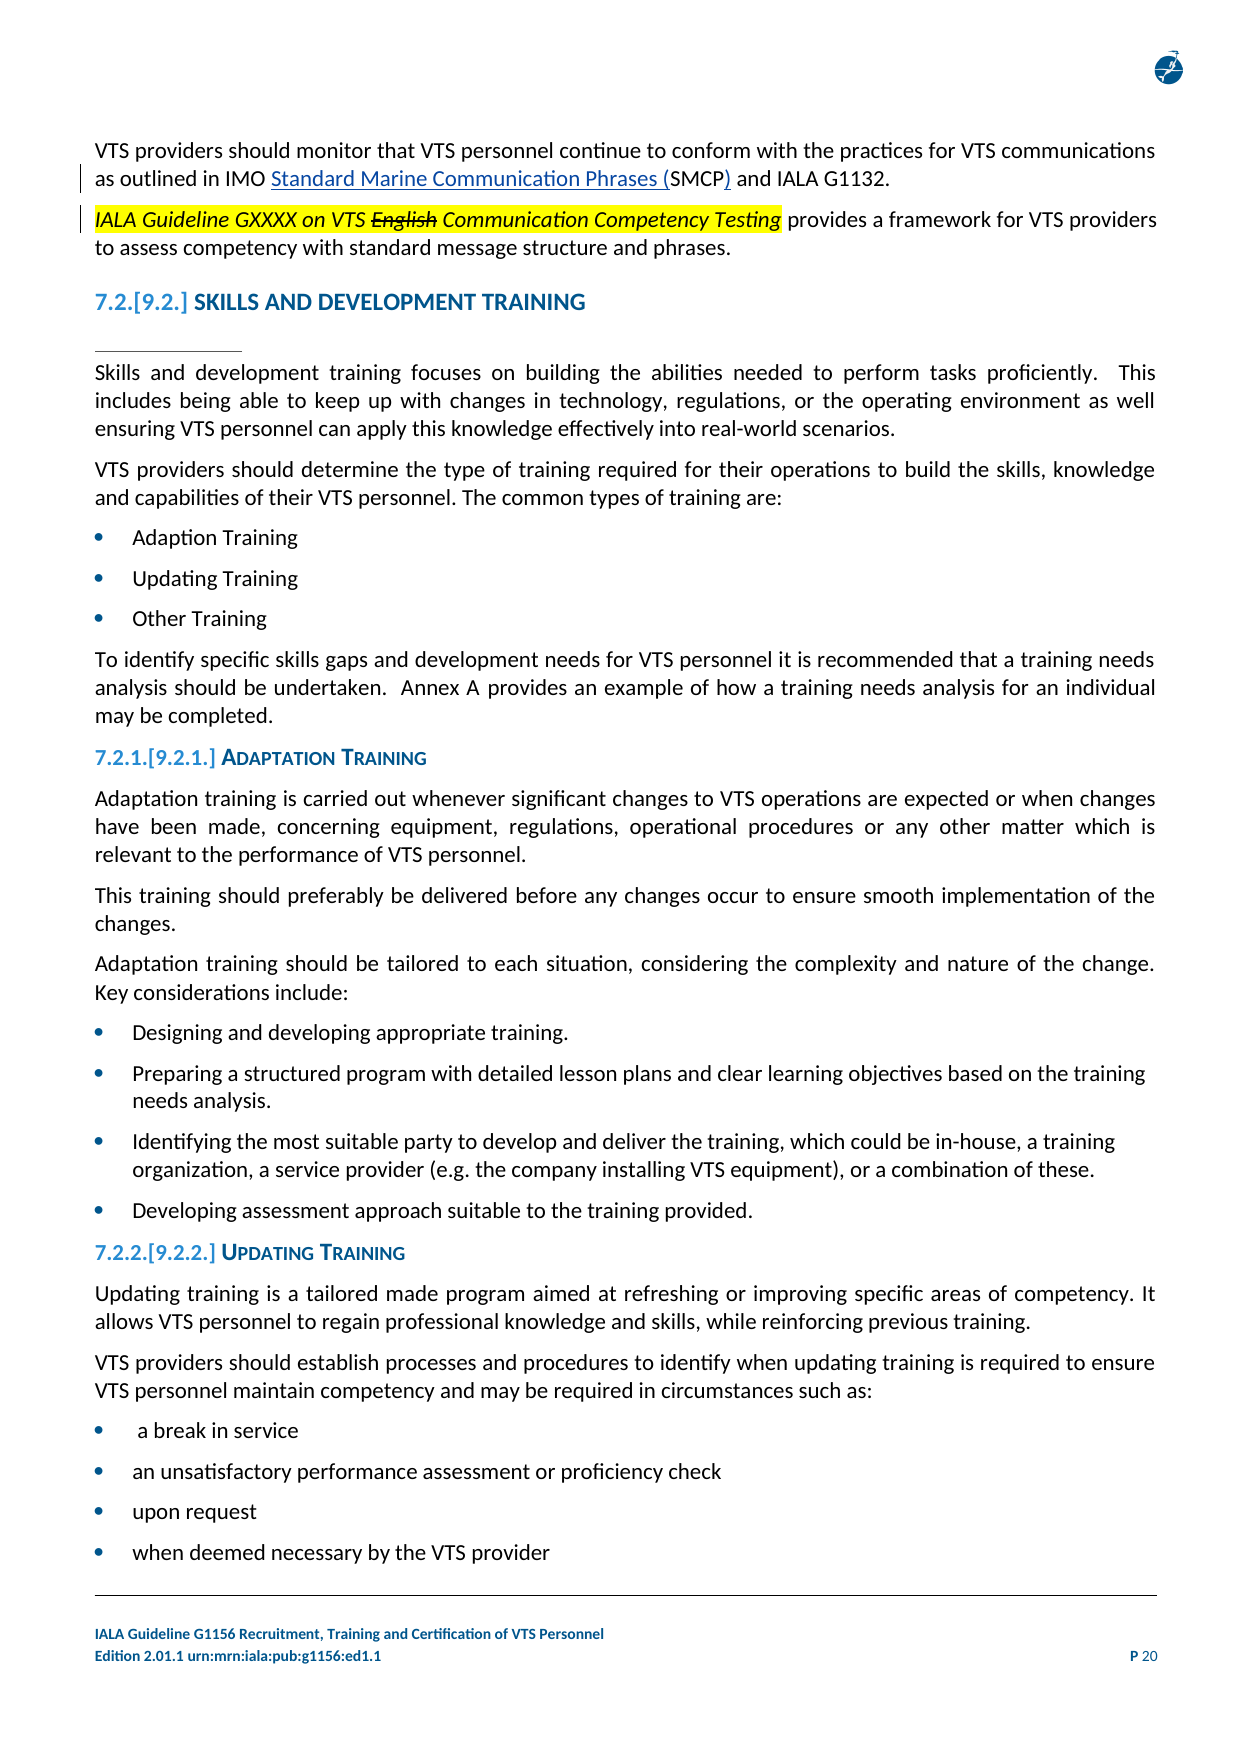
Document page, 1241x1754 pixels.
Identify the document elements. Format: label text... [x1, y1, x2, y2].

text Preparing a structured program with detailed lesson plans and clear learning objectives based on the training needs analysis. [94, 1059, 1157, 1115]
text VTS providers should determine the type of training required for their operations to build the skills, knowledge and capabilities of their VTS personnel. The common types of training are: [94, 455, 1157, 511]
text Updating Training [94, 564, 1157, 592]
text Other Training [94, 604, 1157, 632]
picture [1123, 0, 1241, 119]
text VTS providers should establish processes and procedures to identify when updating training is required to ensure VTS personnel maintain competency and may be required in circumstances such as: [94, 1348, 1157, 1404]
text Skills and development training focuses on building the abilities needed to perform tasks proficiently. This includes being able to keep up with changes in technology, regulations, or the operating environment as well ensuring VTS personnel can apply this knowledge effectively into real-world scenarios. [94, 358, 1157, 442]
text an unsatisfactory performance assessment or proficiency check [94, 1457, 1157, 1485]
subtitle Skills and Development Training [94, 286, 1157, 317]
text when deemed necessary by the VTS provider [94, 1538, 1157, 1566]
text Developing assessment approach suitable to the training provided. [94, 1196, 1157, 1224]
text upon request [94, 1497, 1157, 1525]
subtitle Updating Training [94, 1236, 1069, 1267]
text Adaptation training is carried out whenever significant changes to VTS operations are expected or when changes have been made, concerning equipment, regulations, operational procedures or any other matter which is relevant to the performance of VTS personnel. [94, 784, 1157, 868]
text This training should preferably be delivered before any changes occur to ensure smooth implementation of the changes. [94, 881, 1157, 937]
text a break in service [94, 1416, 1157, 1444]
subtitle Adaptation Training [94, 741, 1069, 772]
text Designing and developing appropriate training. [94, 1018, 1157, 1046]
text VTS providers should monitor that VTS personnel continue to conform with the practices for VTS communications as outlined in IMO SMCP and IALA G1132. [94, 136, 1157, 192]
text Adaptation training should be tailored to each situation, considering the complexity and nature of the change. Key considerations include: [94, 949, 1157, 1006]
text Identifying the most suitable party to develop and deliver the training, which could be in-house, a training organization, a service provider (e.g. the company installing VTS equipment), or a combination of these. [94, 1127, 1157, 1183]
text Adaption Training [94, 523, 1157, 551]
text To identify specific skills gaps and development needs for VTS personnel it is recommended that a training needs analysis should be undertaken. Annex A provides an example of how a training needs analysis for an individual may be completed. [94, 645, 1157, 729]
text Updating training is a tailored made program aimed at refreshing or improving specific areas of competency. It allows VTS personnel to regain professional knowledge and skills, while reinforcing previous training. [94, 1279, 1157, 1335]
text IALA Guideline GXXXX on VTS English Communication Competency Testing provides a framework for VTS providers to assess competency with standard message structure and phrases. [94, 205, 1157, 261]
